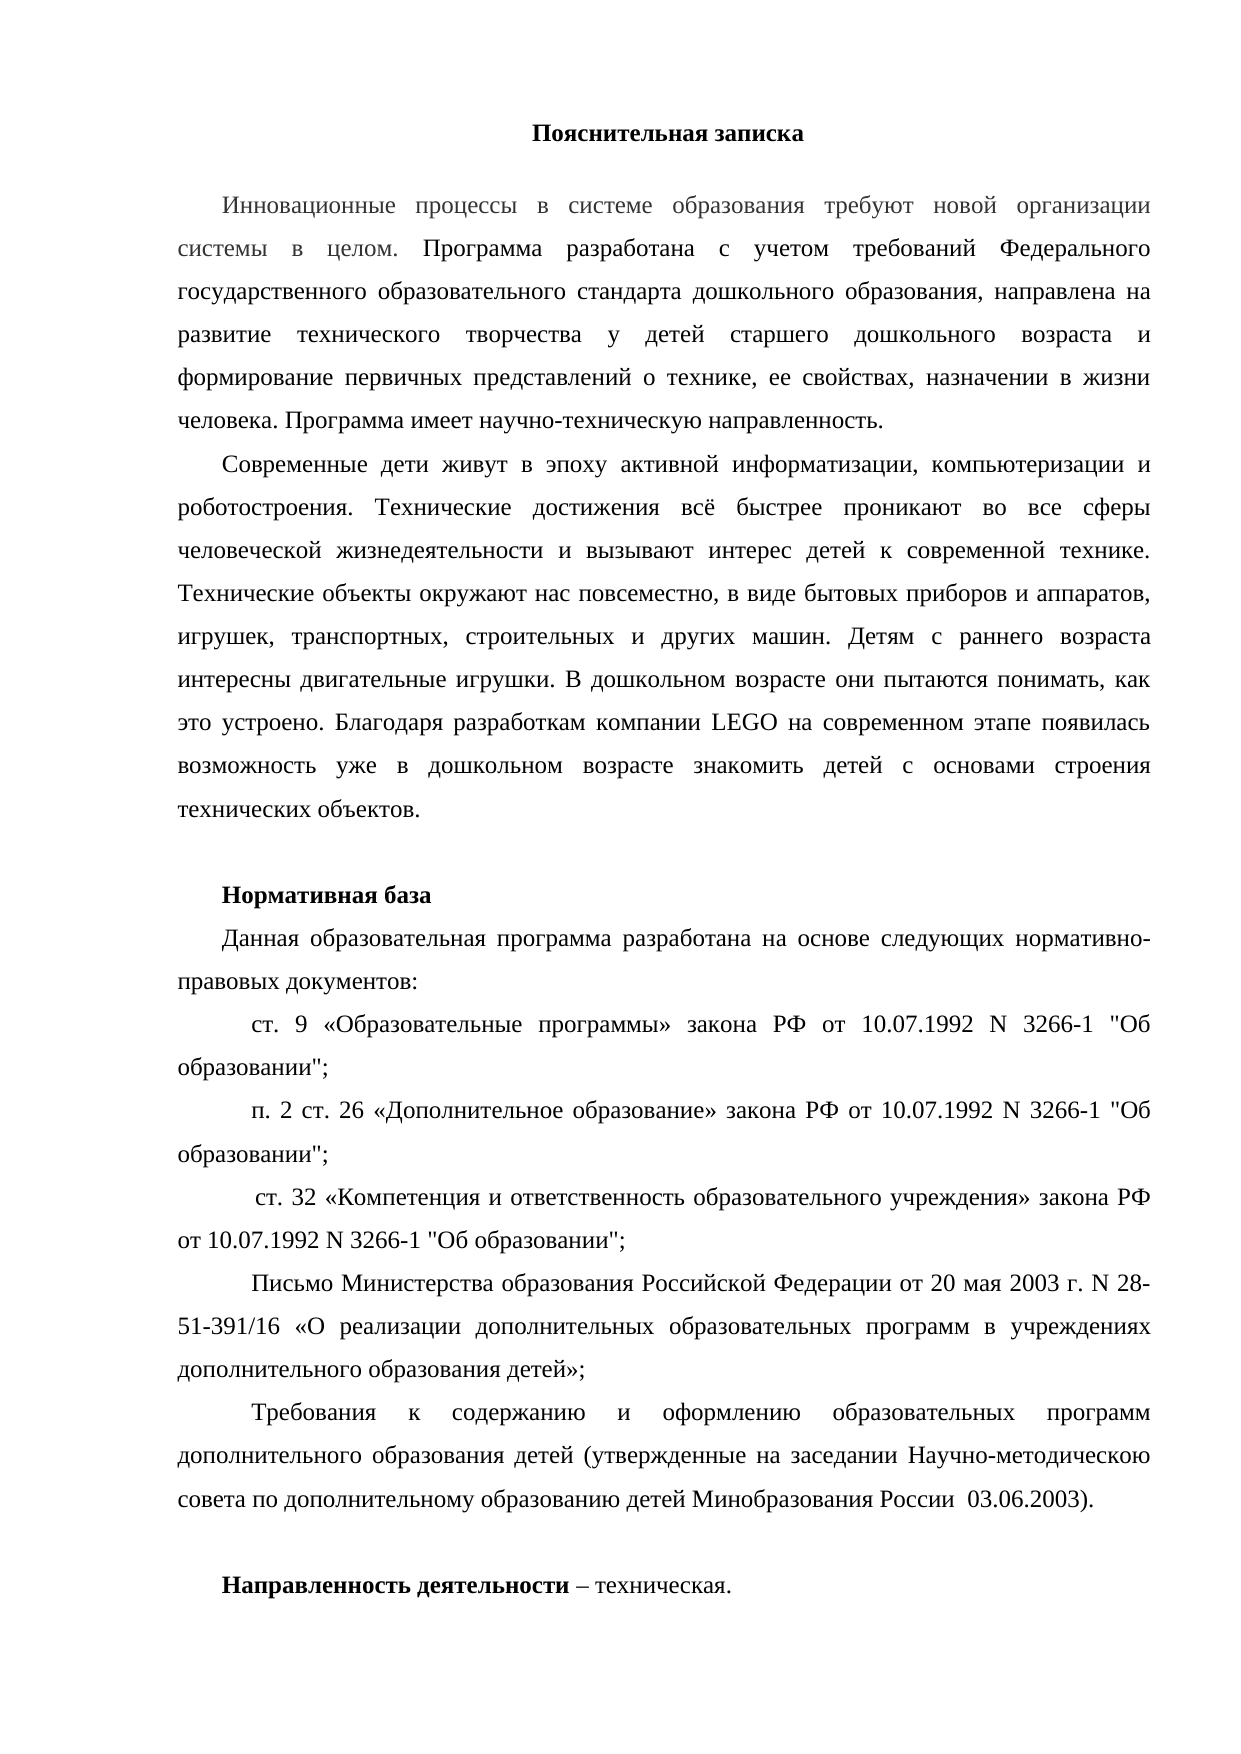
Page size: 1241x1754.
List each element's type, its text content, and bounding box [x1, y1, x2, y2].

text Пояснительная записка [184, 118, 1152, 147]
text Данная образовательная программа разработана на основе следующих нормативно-правовых документов: [177, 923, 1152, 995]
text Нормативная база [177, 880, 1152, 909]
text Требования к содержанию и оформлению образовательных программ дополнительного образования детей (утвержденные на заседании Научно-методическою совета по дополнительному образованию детей Минобразования России 03.06.2003). [177, 1397, 1152, 1512]
text ст. 32 «Компетенция и ответственность образовательного учреждения» закона РФ от 10.07.1992 N 3266-1 "Об образовании"; [177, 1182, 1152, 1254]
text Направленность деятельности – техническая. [177, 1570, 1152, 1599]
text Современные дети живут в эпоху активной информатизации, компьютеризации и роботостроения. Технические достижения всё быстрее проникают во все сферы человеческой жизнедеятельности и вызывают интерес детей к современной технике. Технические объекты окружают нас повсеместно, в виде бытовых приборов и аппаратов, игрушек, транспортных, строительных и других машин. Детям с раннего возраста интересны двигательные игрушки. В дошкольном возрасте они пытаются понимать, как это устроено. Благодаря разработкам компании LEGO на современном этапе появилась возможность уже в дошкольном возрасте знакомить детей с основами строения технических объектов. [177, 449, 1152, 822]
text Инновационные процессы в системе образования требуют новой организации системы в целом. Программа разработана с учетом требований Федерального государственного образовательного стандарта дошкольного образования, направлена на развитие технического творчества у детей старшего дошкольного возраста и формирование первичных представлений о технике, ее свойствах, назначении в жизни человека. Программа имеет научно-техническую направленность. [177, 190, 1152, 434]
text ст. 9 «Образовательные программы» закона РФ от 10.07.1992 N 3266-1 "Об образовании"; [177, 1009, 1152, 1081]
text Письмо Министерства образования Российской Федерации от 20 мая 2003 г. N 28-51-391/16 «О реализации дополнительных образовательных программ в учреждениях дополнительного образования детей»; [177, 1268, 1152, 1383]
text п. 2 ст. 26 «Дополнительное образование» закона РФ от 10.07.1992 N 3266-1 "Об образовании"; [177, 1096, 1152, 1167]
